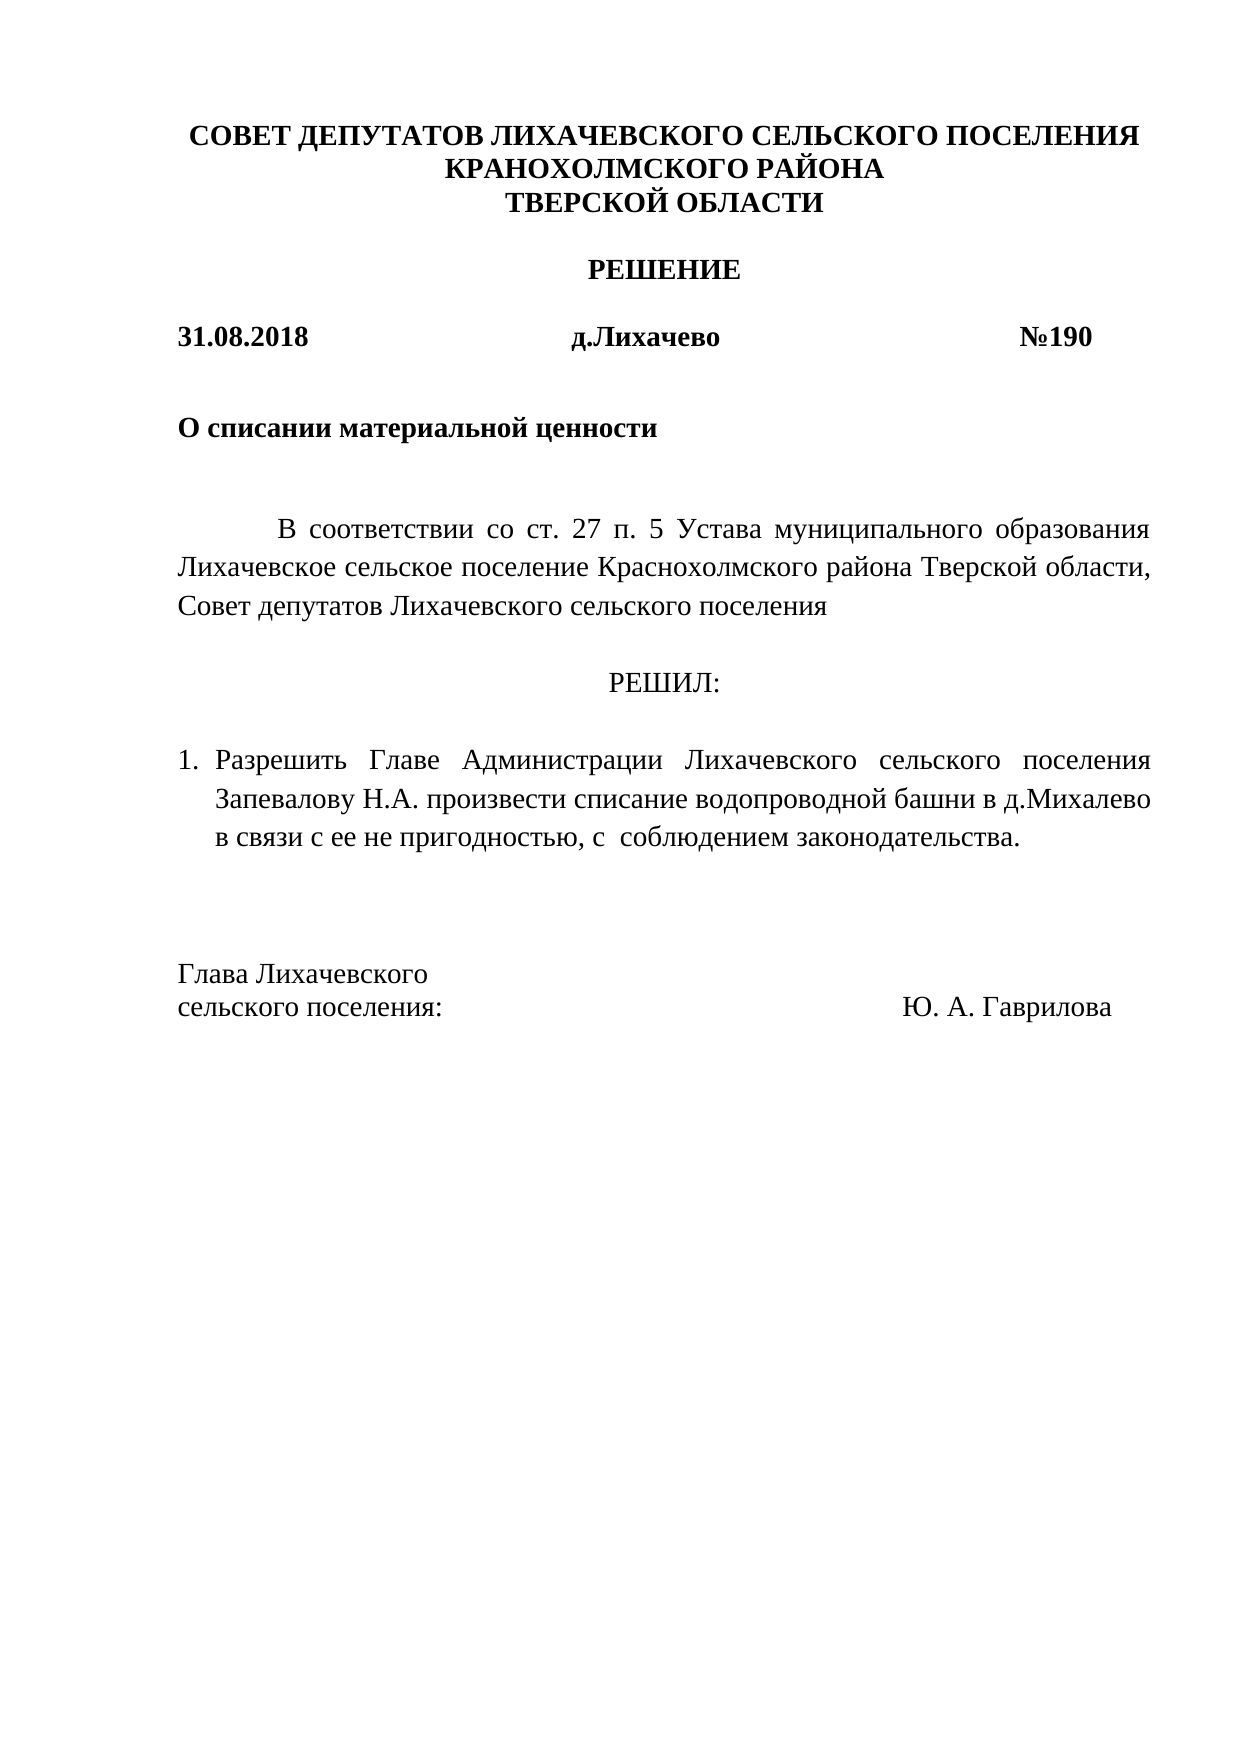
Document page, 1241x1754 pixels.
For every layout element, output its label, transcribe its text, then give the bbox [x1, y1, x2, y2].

text 31.08.2018 д.Лихачево №190 [177, 319, 1152, 353]
list В соответствии со ст. 27 п. 5 Устава муниципального образования Лихачевское сельское поселение Краснохолмского района Тверской области, Совет депутатов Лихачевского сельского поселения [177, 511, 1152, 622]
text ТВЕРСКОЙ ОБЛАСТИ [177, 185, 1152, 219]
list РЕШИЛ: [177, 665, 1152, 699]
list Разрешить Главе Администрации Лихачевского сельского поселения Запевалову Н.А. произвести списание водопроводной башни в д.Михалево в связи с ее не пригодностью, с соблюдением законодательства. [177, 742, 1152, 853]
text СОВЕТ ДЕПУТАТОВ ЛИХАЧЕВСКОГО СЕЛЬСКОГО ПОСЕЛЕНИЯ КРАНОХОЛМСКОГО РАЙОНА [177, 118, 1152, 185]
text РЕШЕНИЕ [177, 252, 1152, 286]
text сельского поселения: Ю. А. Гаврилова [177, 989, 1152, 1023]
text Глава Лихачевского [177, 956, 1152, 989]
text О списании материальной ценности [177, 410, 1152, 444]
